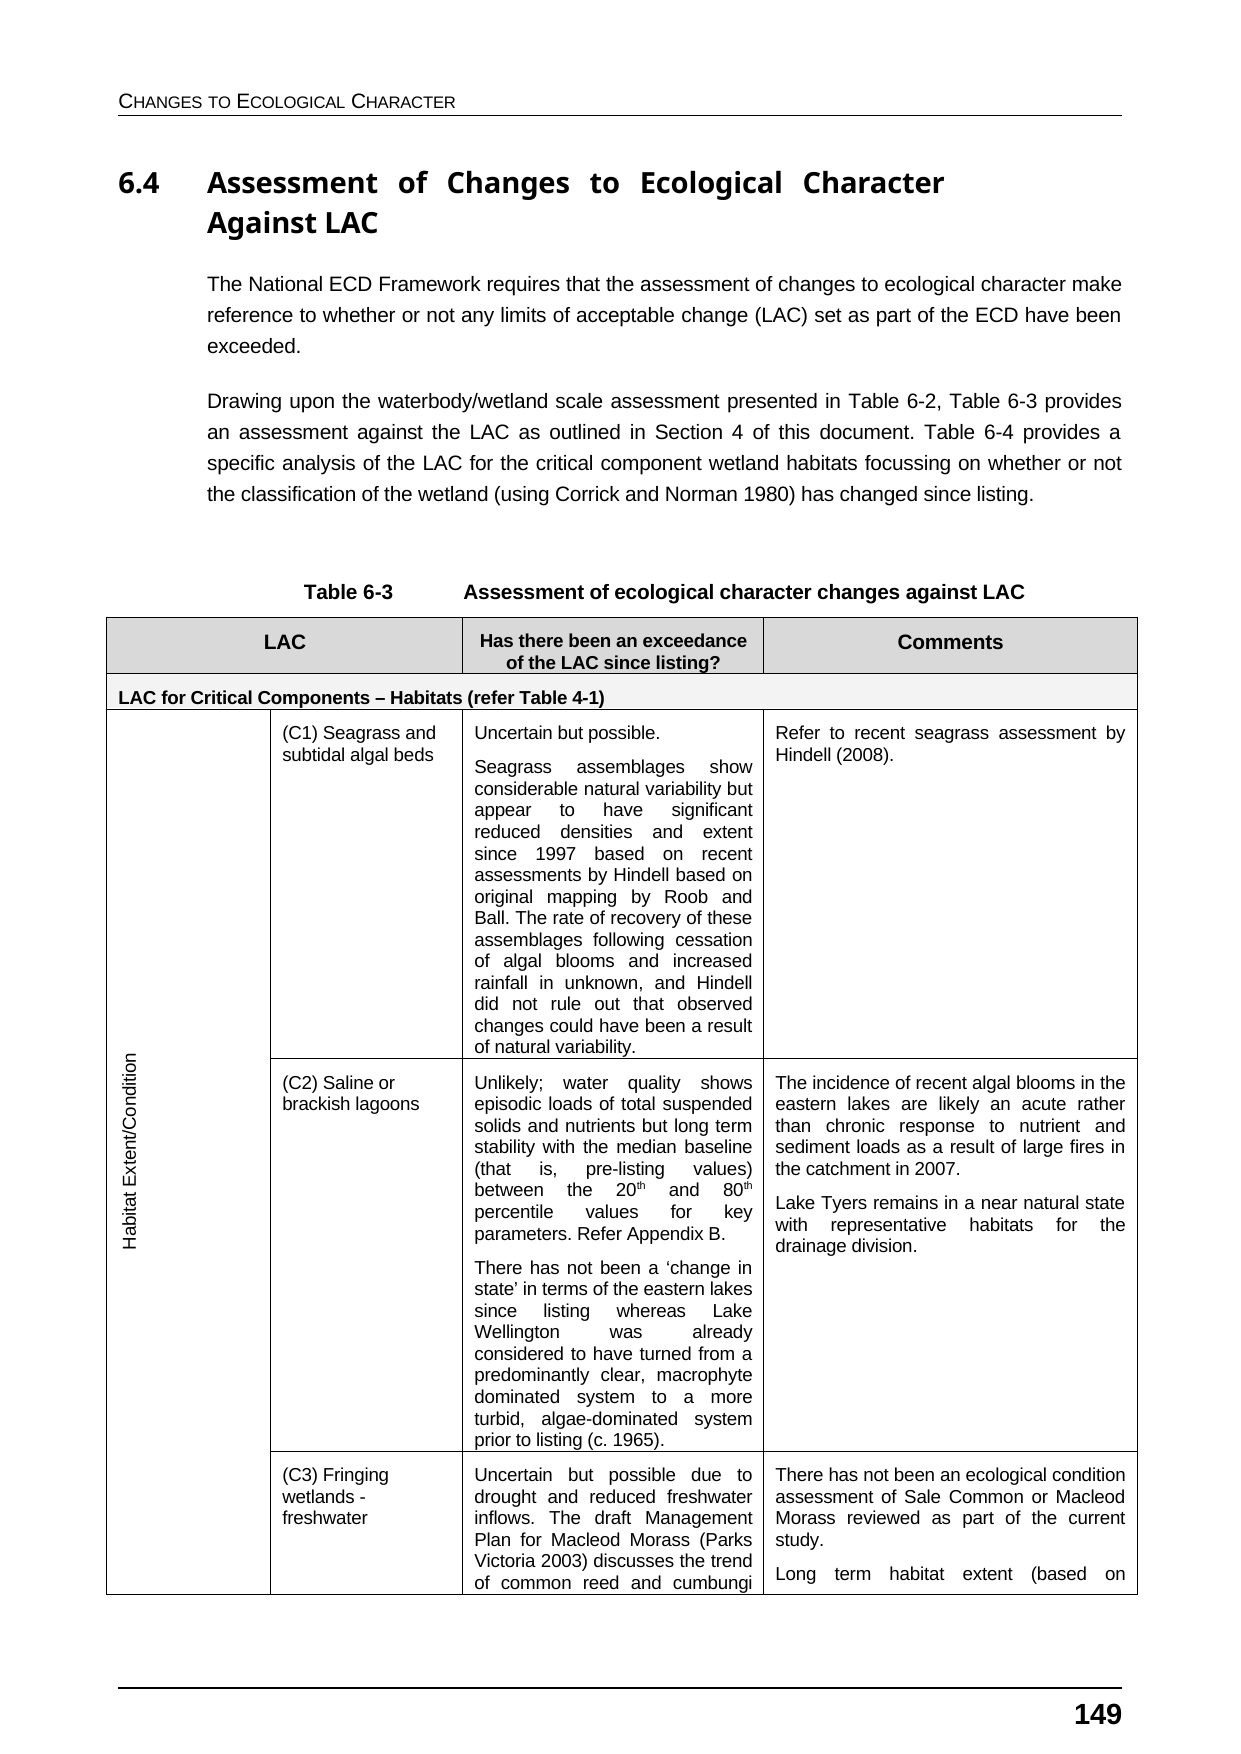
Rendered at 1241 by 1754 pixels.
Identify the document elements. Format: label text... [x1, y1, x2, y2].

table_cell The incidence of recent algal blooms in the eastern lakes are likely an acute rather than chronic response to nutrient and sediment loads as a result of large fires in the catchment in 2007. remains in a near natural state with representative habitats for the drainage division. [764, 1059, 1137, 1451]
table_header Comments [764, 618, 1137, 673]
table_header Has there been an exceedance of the LAC since listing? [463, 618, 763, 673]
text The National ECD Framework requires that the assessment of changes to ecological character make reference to whether or not any limits of acceptable change (LAC) set as part of the ECD have been exceeded. [207, 264, 1122, 358]
table_cell (C1) Seagrass and subtidal algal beds [271, 710, 462, 1058]
table_cell (C2) Saline or brackish lagoons [271, 1059, 462, 1451]
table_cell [764, 1452, 1137, 1593]
table_cell Refer to recent seagrass assessment by Hindell (2008). [764, 710, 1137, 1058]
subtitle Assessment of Changes to Ecological Character Against LAC [118, 162, 945, 242]
table_cell (C3) Fringing wetlands - freshwater [271, 1452, 462, 1593]
table_cell Uncertain but possible. Seagrass assemblages show considerable natural variability but appear to have significant reduced densities and extent since 1997 based on recent assessments by Hindell based on original mapping by Roob and Ball. The rate of recovery of these assemblages following cessation of algal blooms and increased rainfall in unknown, and Hindell did not rule out that observed changes could have been a result of natural variability. [463, 710, 763, 1058]
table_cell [463, 1452, 763, 1593]
table_cell LAC for Critical Components – Habitats (refer Table 4-1) [107, 674, 1137, 708]
text Drawing upon the waterbody/wetland scale assessment presented in Table 6-2, Table 6-3 provides an assessment against the LAC as outlined in Section 4 of this document. Table 6-4 provides a specific analysis of the LAC for the critical component wetland habitats focussing on whether or not the classification of the wetland (using Corrick and Norman 1980) has changed since listing. [207, 381, 1122, 506]
table_header LAC [107, 618, 462, 673]
table_cell Habitat Extent/Condition [107, 710, 270, 1593]
table_cell Unlikely; water quality shows episodic loads of total suspended solids and nutrients but long term stability with the median baseline (that is, pre-listing values) between the 20th and 80th percentile values for key parameters. Refer Appendix B. There has not been a ‘change in state’ in terms of the eastern lakes since listing whereas Lake Wellington was already considered to have turned from a predominantly clear, macrophyte dominated system to a more turbid, algae-dominated system prior to listing (c. 1965). [463, 1059, 763, 1451]
